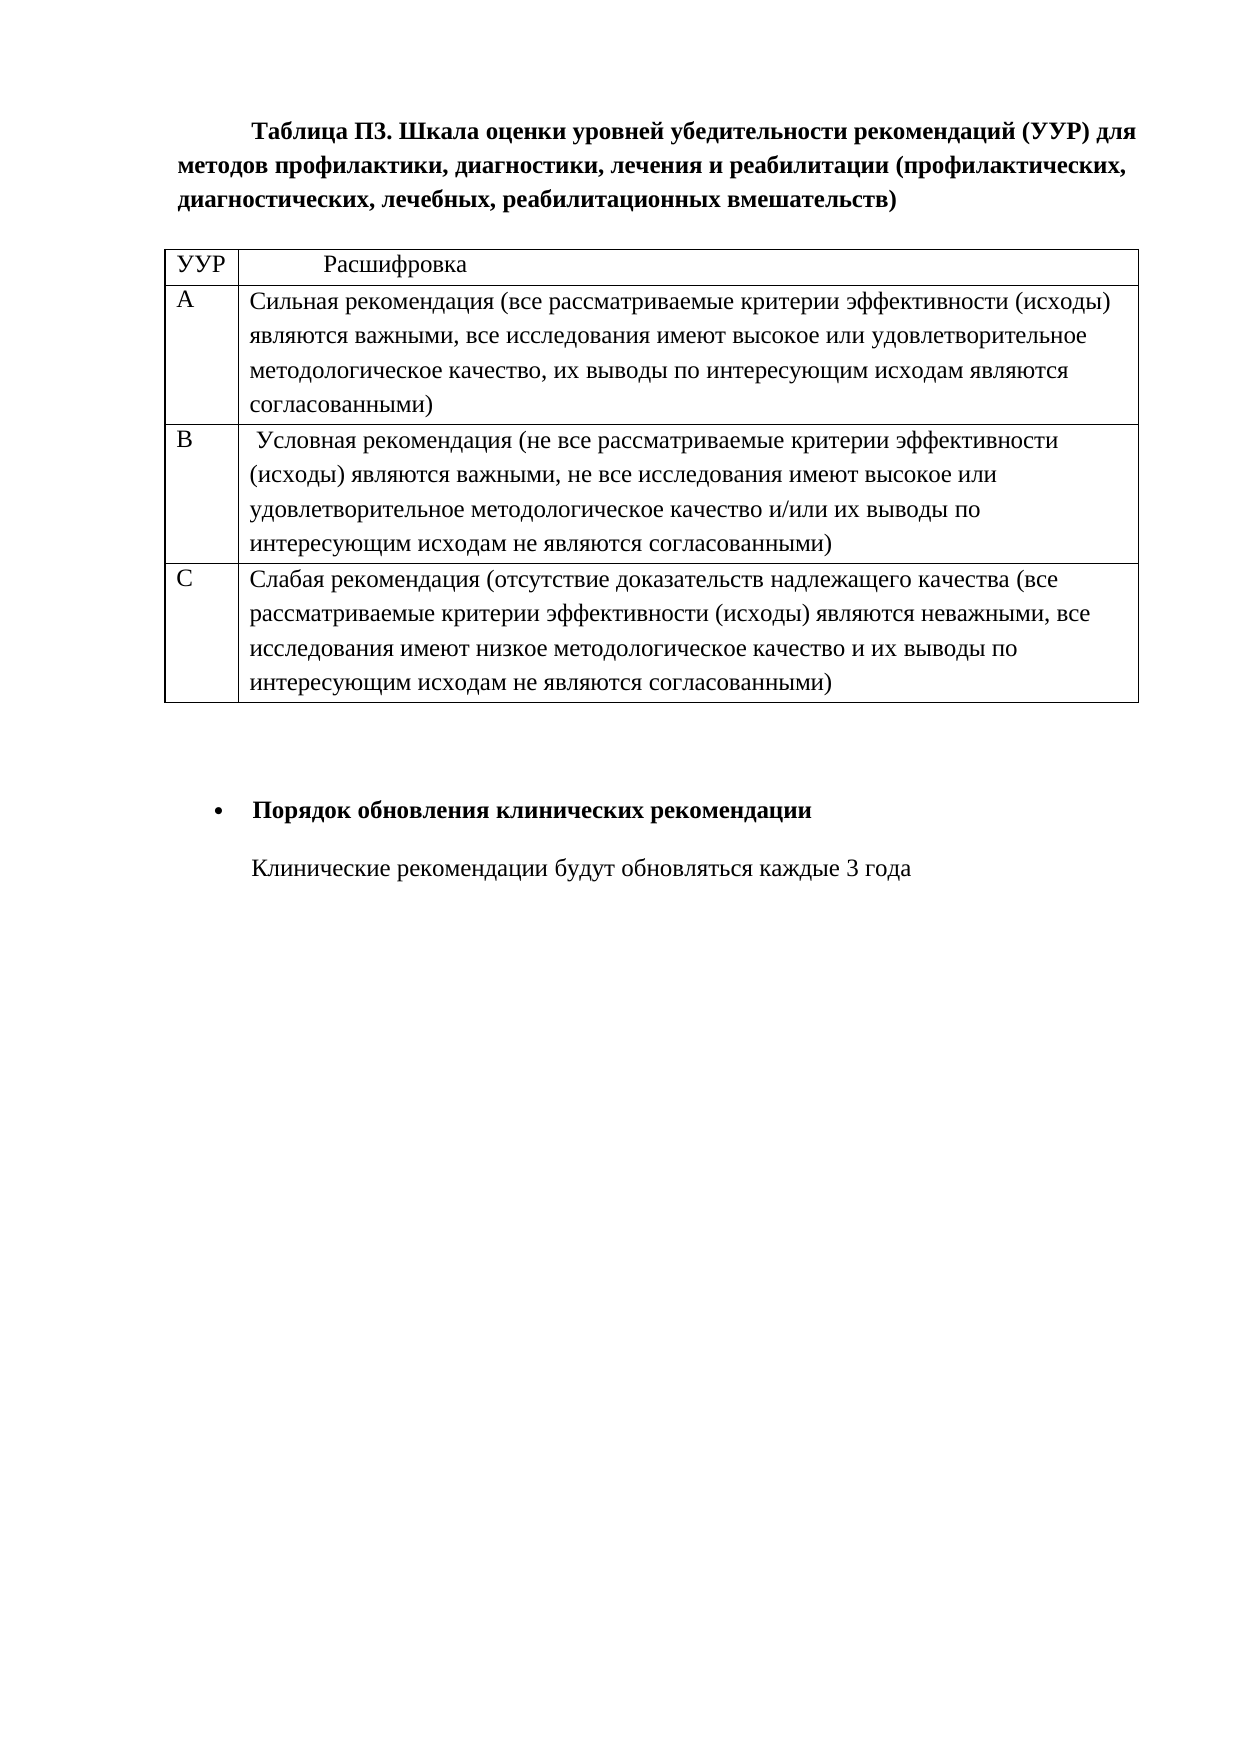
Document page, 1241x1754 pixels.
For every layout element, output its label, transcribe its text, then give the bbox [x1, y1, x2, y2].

list Порядок обновления клинических рекомендации [215, 795, 1151, 824]
table_cell А [166, 286, 238, 423]
table_header УУР [166, 250, 238, 284]
table_cell Условная рекомендация (не все рассматриваемые критерии эффективности (исходы) являются важными, не все исследования имеют высокое или удовлетворительное методологическое качество и/или их выводы по интересующим исходам не являются согласованными) [239, 425, 1138, 563]
table_cell С [166, 564, 238, 702]
table_cell Сильная рекомендация (все рассматриваемые критерии эффективности (исходы) являются важными, все исследования имеют высокое или удовлетворительное методологическое качество, их выводы по интересующим исходам являются согласованными) [239, 286, 1138, 423]
text Таблица П3. Шкала оценки уровней убедительности рекомендаций (УУР) для методов профилактики, диагностики, лечения и реабилитации (профилактических, диагностических, лечебных, реабилитационных вмешательств) [177, 116, 1139, 213]
table_cell В [166, 425, 238, 563]
text Клинические рекомендации будут обновляться каждые 3 года [251, 853, 1151, 881]
table_header Расшифровка [239, 250, 1138, 284]
table_cell Слабая рекомендация (отсутствие доказательств надлежащего качества (все рассматриваемые критерии эффективности (исходы) являются неважными, все исследования имеют низкое методологическое качество и их выводы по интересующим исходам не являются согласованными) [239, 564, 1138, 702]
